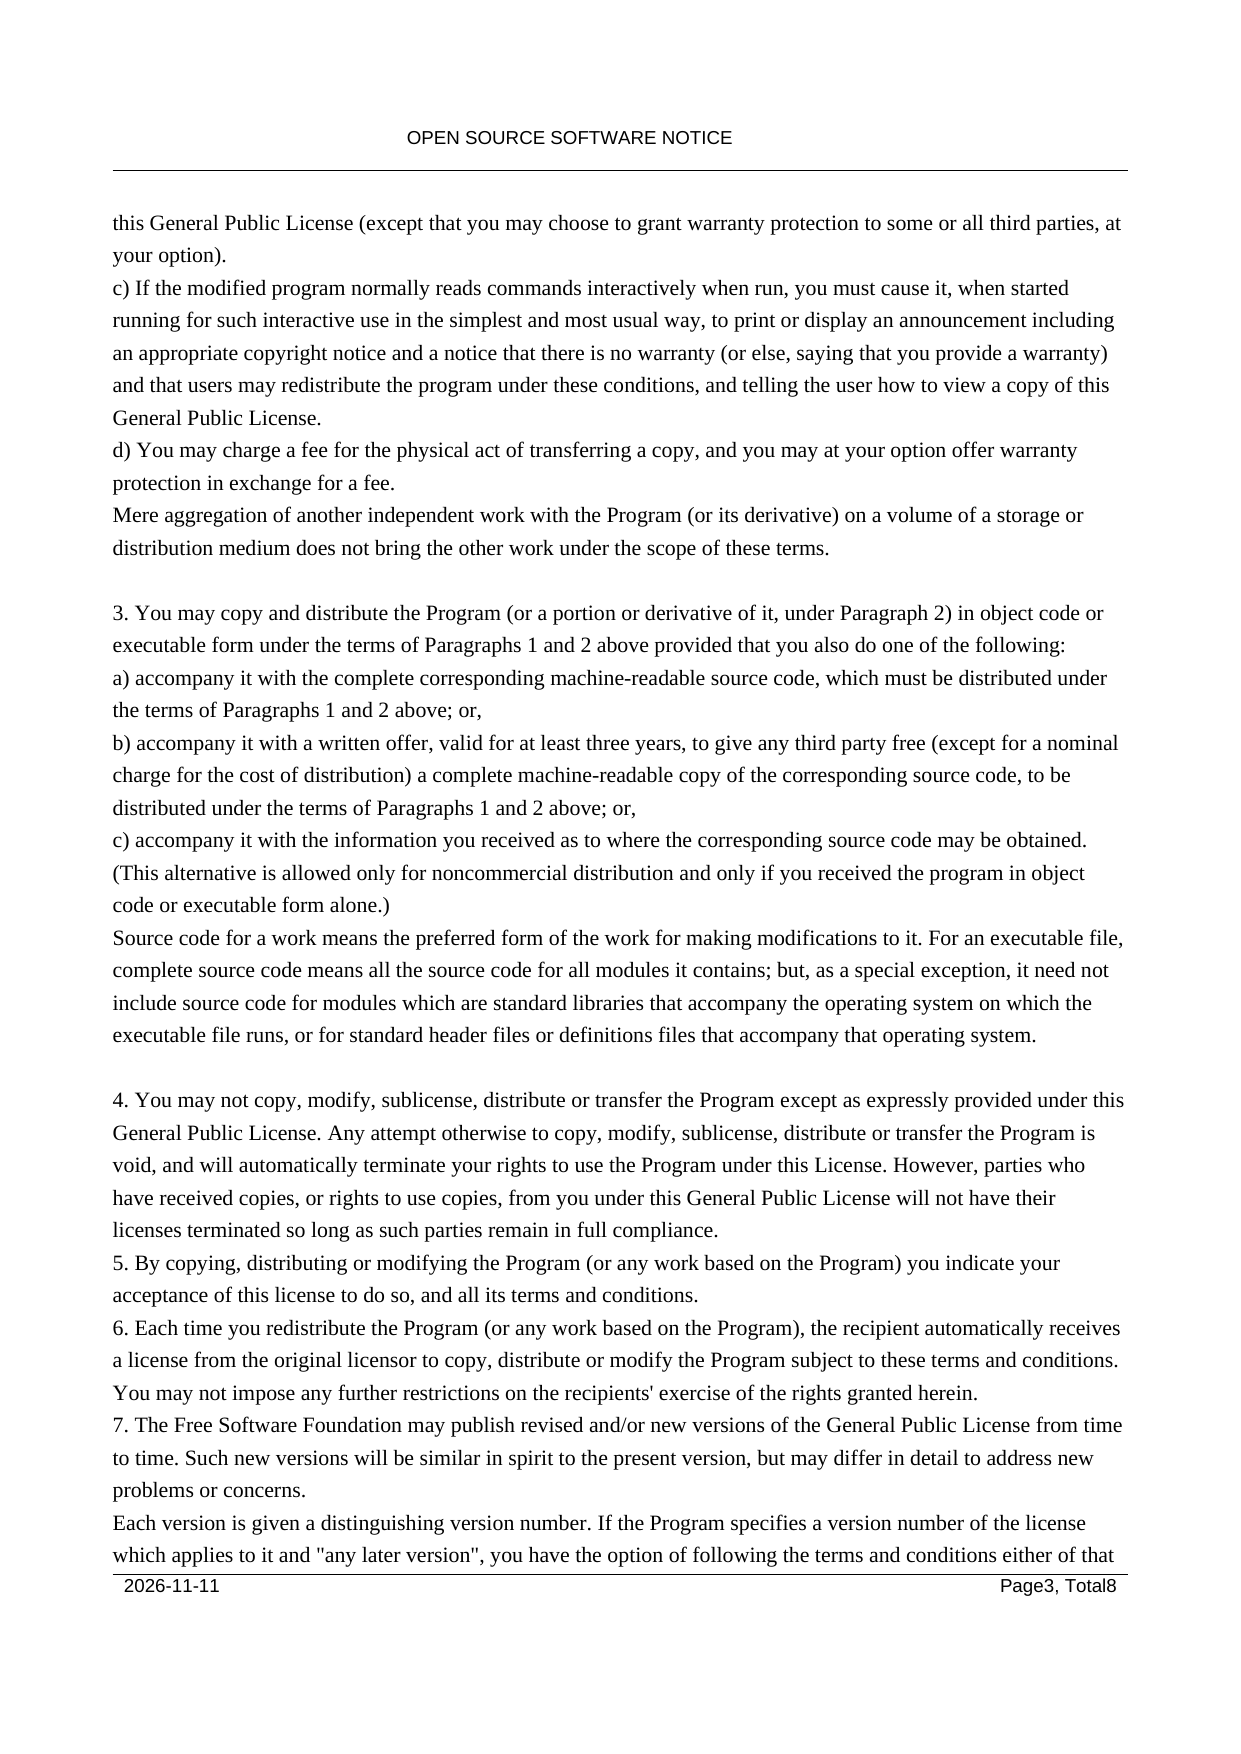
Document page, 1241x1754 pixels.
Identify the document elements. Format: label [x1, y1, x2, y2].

text [112, 206, 1128, 1571]
